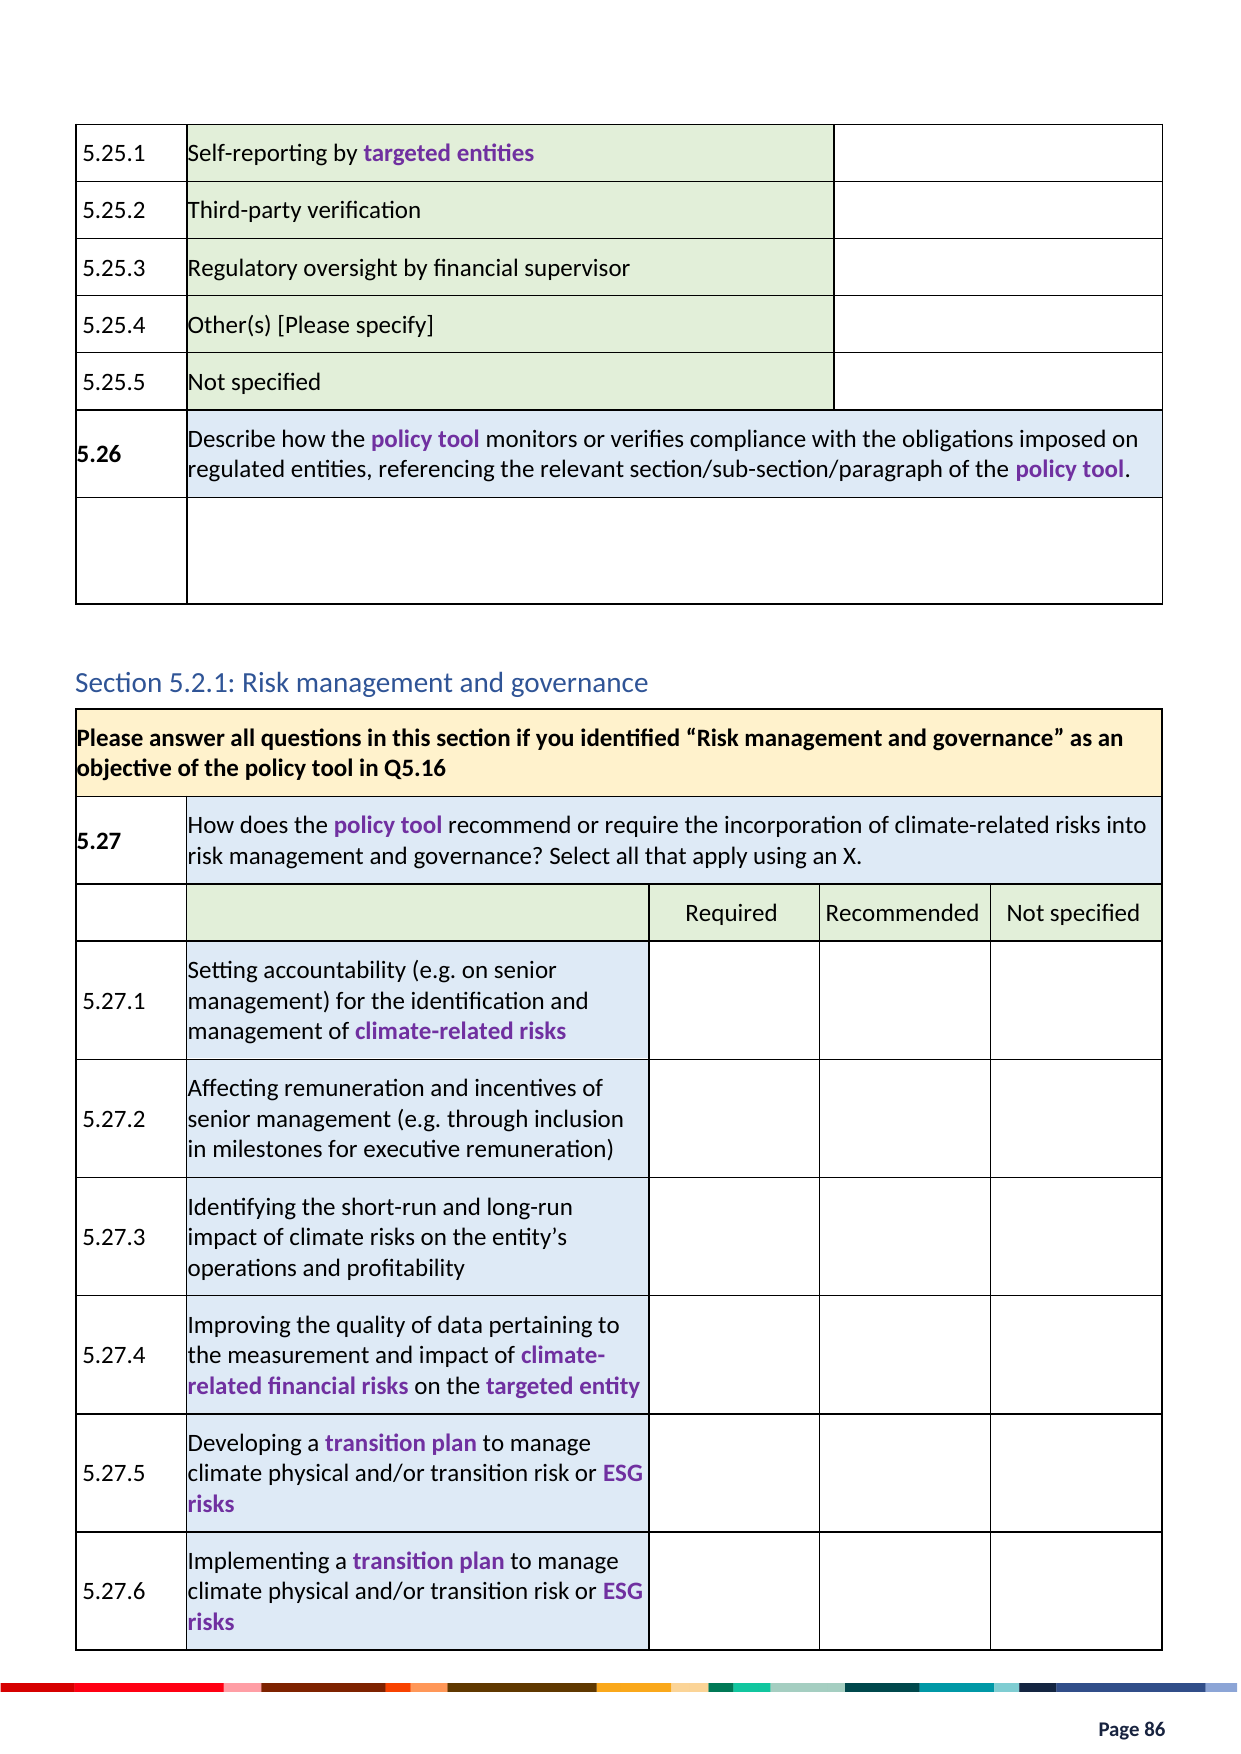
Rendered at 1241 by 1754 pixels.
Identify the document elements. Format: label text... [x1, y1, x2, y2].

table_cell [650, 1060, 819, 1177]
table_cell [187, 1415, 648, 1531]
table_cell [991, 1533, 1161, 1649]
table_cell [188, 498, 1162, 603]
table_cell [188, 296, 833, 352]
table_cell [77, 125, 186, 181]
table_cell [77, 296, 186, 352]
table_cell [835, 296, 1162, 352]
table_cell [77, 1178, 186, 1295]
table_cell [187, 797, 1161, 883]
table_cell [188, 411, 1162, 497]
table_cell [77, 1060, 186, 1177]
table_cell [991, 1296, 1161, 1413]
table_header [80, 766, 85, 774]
subtitle Section 5.2.1: Risk management and governance [75, 664, 1165, 700]
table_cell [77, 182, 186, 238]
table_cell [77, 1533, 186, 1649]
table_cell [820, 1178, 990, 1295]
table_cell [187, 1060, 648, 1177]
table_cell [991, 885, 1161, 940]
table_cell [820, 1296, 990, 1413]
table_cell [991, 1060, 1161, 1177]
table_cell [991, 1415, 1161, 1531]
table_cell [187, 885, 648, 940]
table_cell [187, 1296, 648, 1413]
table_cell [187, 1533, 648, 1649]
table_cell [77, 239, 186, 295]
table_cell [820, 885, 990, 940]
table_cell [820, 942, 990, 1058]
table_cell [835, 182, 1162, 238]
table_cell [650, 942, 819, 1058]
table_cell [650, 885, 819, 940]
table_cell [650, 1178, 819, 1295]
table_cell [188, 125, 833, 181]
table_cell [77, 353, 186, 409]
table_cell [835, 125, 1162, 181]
picture [0, 1683, 1236, 1692]
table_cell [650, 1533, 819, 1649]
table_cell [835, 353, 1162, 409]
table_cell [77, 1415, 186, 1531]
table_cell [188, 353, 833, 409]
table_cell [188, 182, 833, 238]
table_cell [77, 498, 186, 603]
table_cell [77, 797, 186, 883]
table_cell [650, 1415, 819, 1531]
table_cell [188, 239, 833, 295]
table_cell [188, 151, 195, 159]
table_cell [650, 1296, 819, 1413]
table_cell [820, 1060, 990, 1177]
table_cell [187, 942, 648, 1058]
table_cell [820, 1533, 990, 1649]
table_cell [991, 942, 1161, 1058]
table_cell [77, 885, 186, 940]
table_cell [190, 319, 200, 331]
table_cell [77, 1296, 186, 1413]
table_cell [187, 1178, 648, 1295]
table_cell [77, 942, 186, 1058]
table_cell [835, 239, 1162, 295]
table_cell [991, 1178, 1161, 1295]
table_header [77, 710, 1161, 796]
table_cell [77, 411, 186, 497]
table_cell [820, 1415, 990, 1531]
